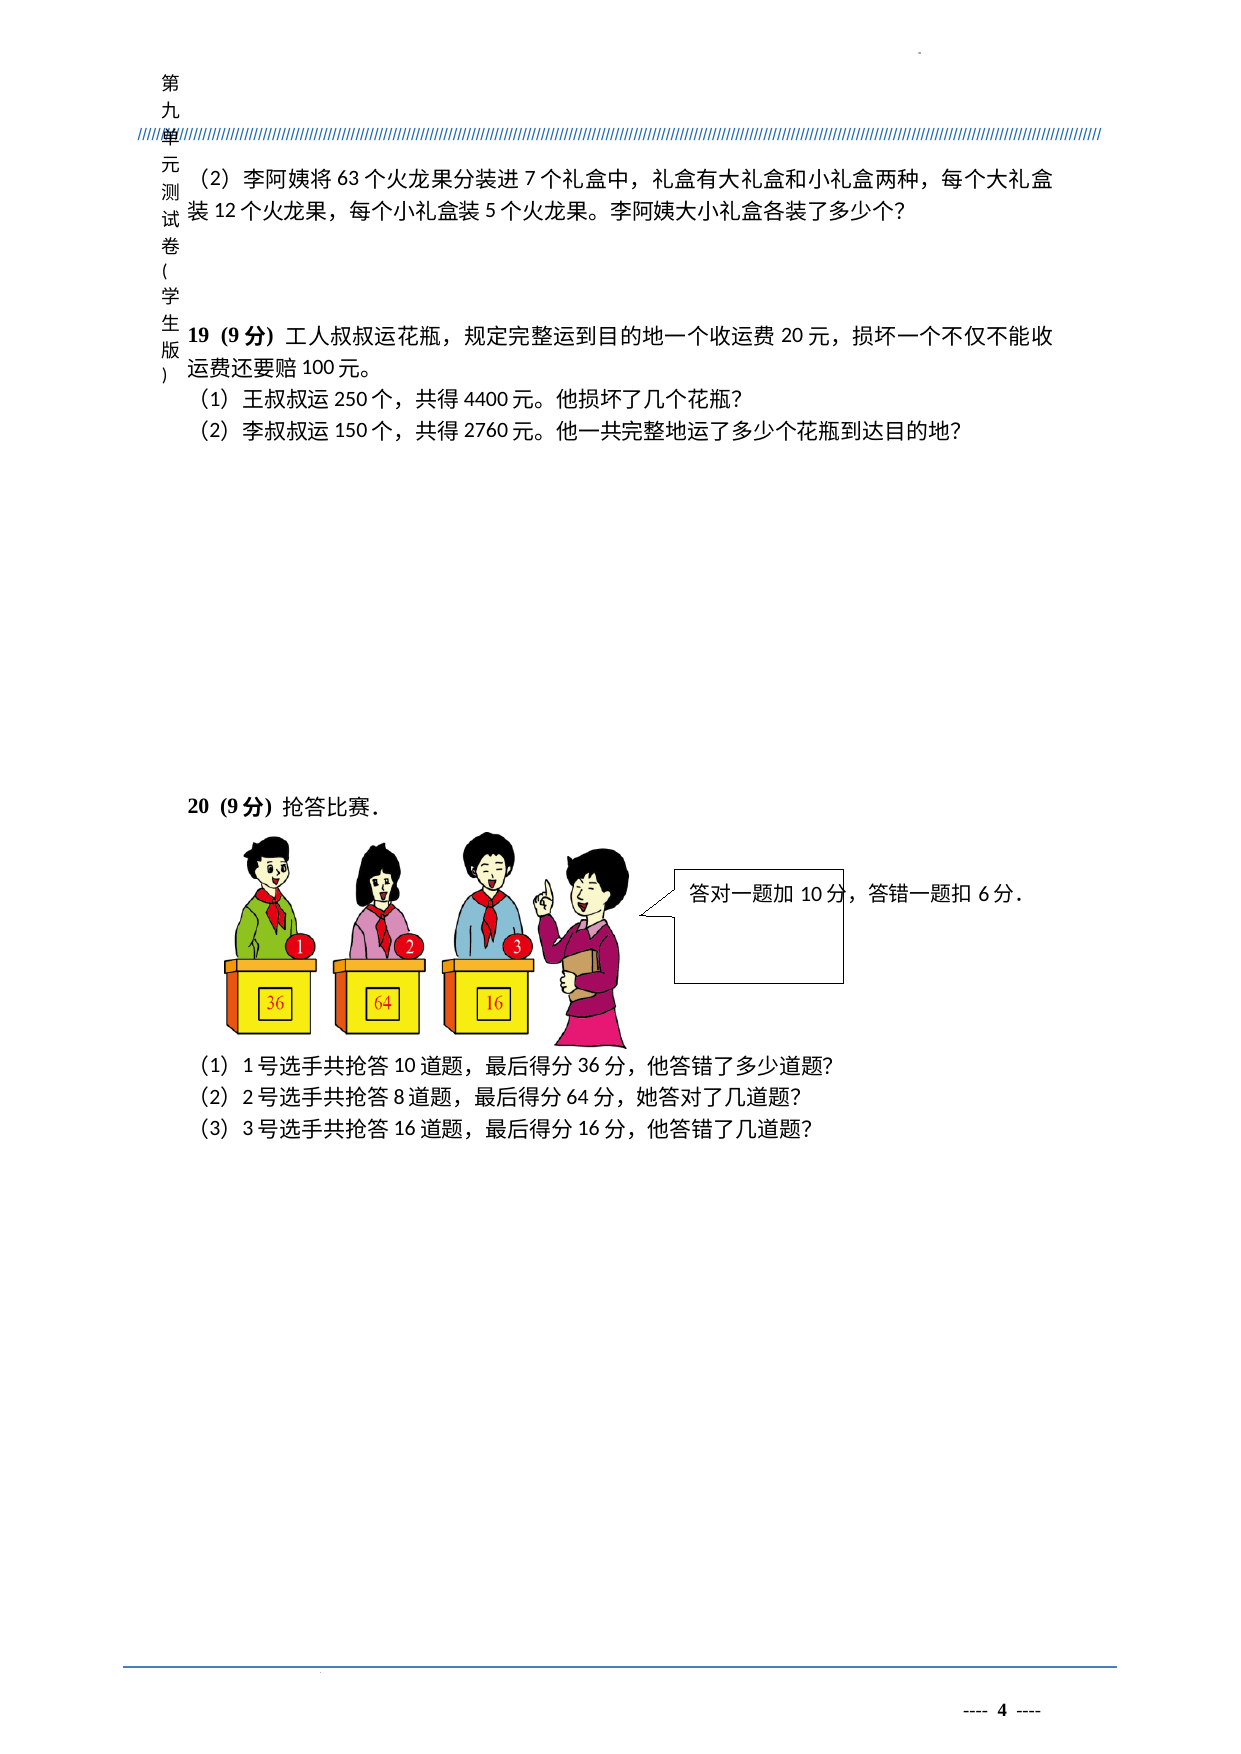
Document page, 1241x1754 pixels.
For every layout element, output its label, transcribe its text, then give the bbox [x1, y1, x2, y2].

text （2）李叔叔运150个，共得2760元。他一共完整地运了多少个花瓶到达目的地？ [187, 414, 1053, 446]
text 20 (9分) 抢答比赛． [187, 789, 1053, 821]
picture [224, 832, 629, 1049]
text 19 (9分) 工人叔叔运花瓶，规定完整运到目的地一个收运费20元，损坏一个不仅不能收运费还要赔100元。 [187, 319, 1053, 382]
text （3）3号选手共抢答16道题，最后得分16分，他答错了几道题？ [187, 1112, 1053, 1144]
text （2）李阿姨将63个火龙果分装进7个礼盒中，礼盒有大礼盒和小礼盒两种，每个大礼盒装12个火龙果，每个小礼盒装5个火龙果。李阿姨大小礼盒各装了多少个？ [187, 162, 1053, 225]
text （2）2号选手共抢答8道题，最后得分64分，她答对了几道题？ [187, 1080, 1053, 1112]
text （1）1号选手共抢答10道题，最后得分36分，他答错了多少道题？ [187, 1049, 1053, 1080]
text （1）王叔叔运250个，共得4400元。他损坏了几个花瓶？ [187, 382, 1053, 414]
